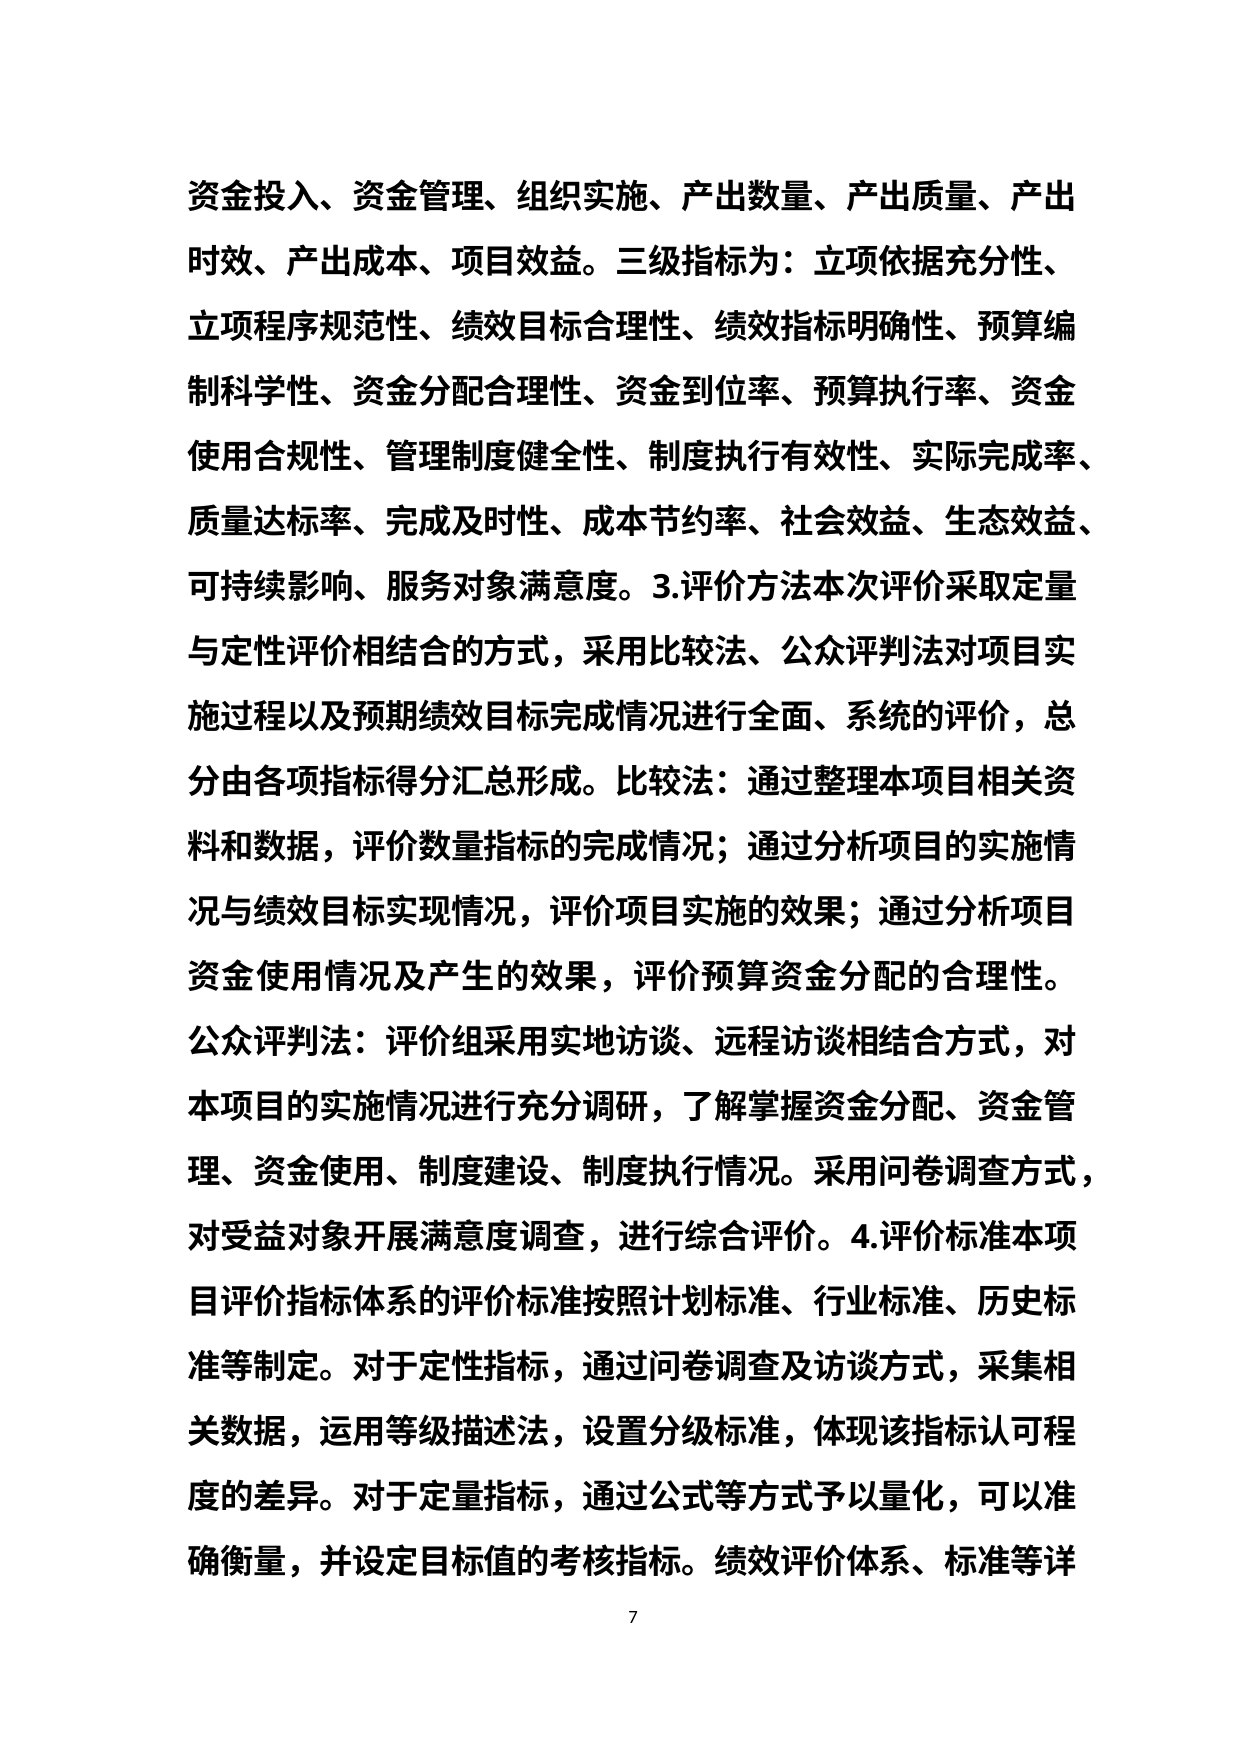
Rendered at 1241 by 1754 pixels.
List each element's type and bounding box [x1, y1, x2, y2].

text [187, 162, 1078, 1592]
